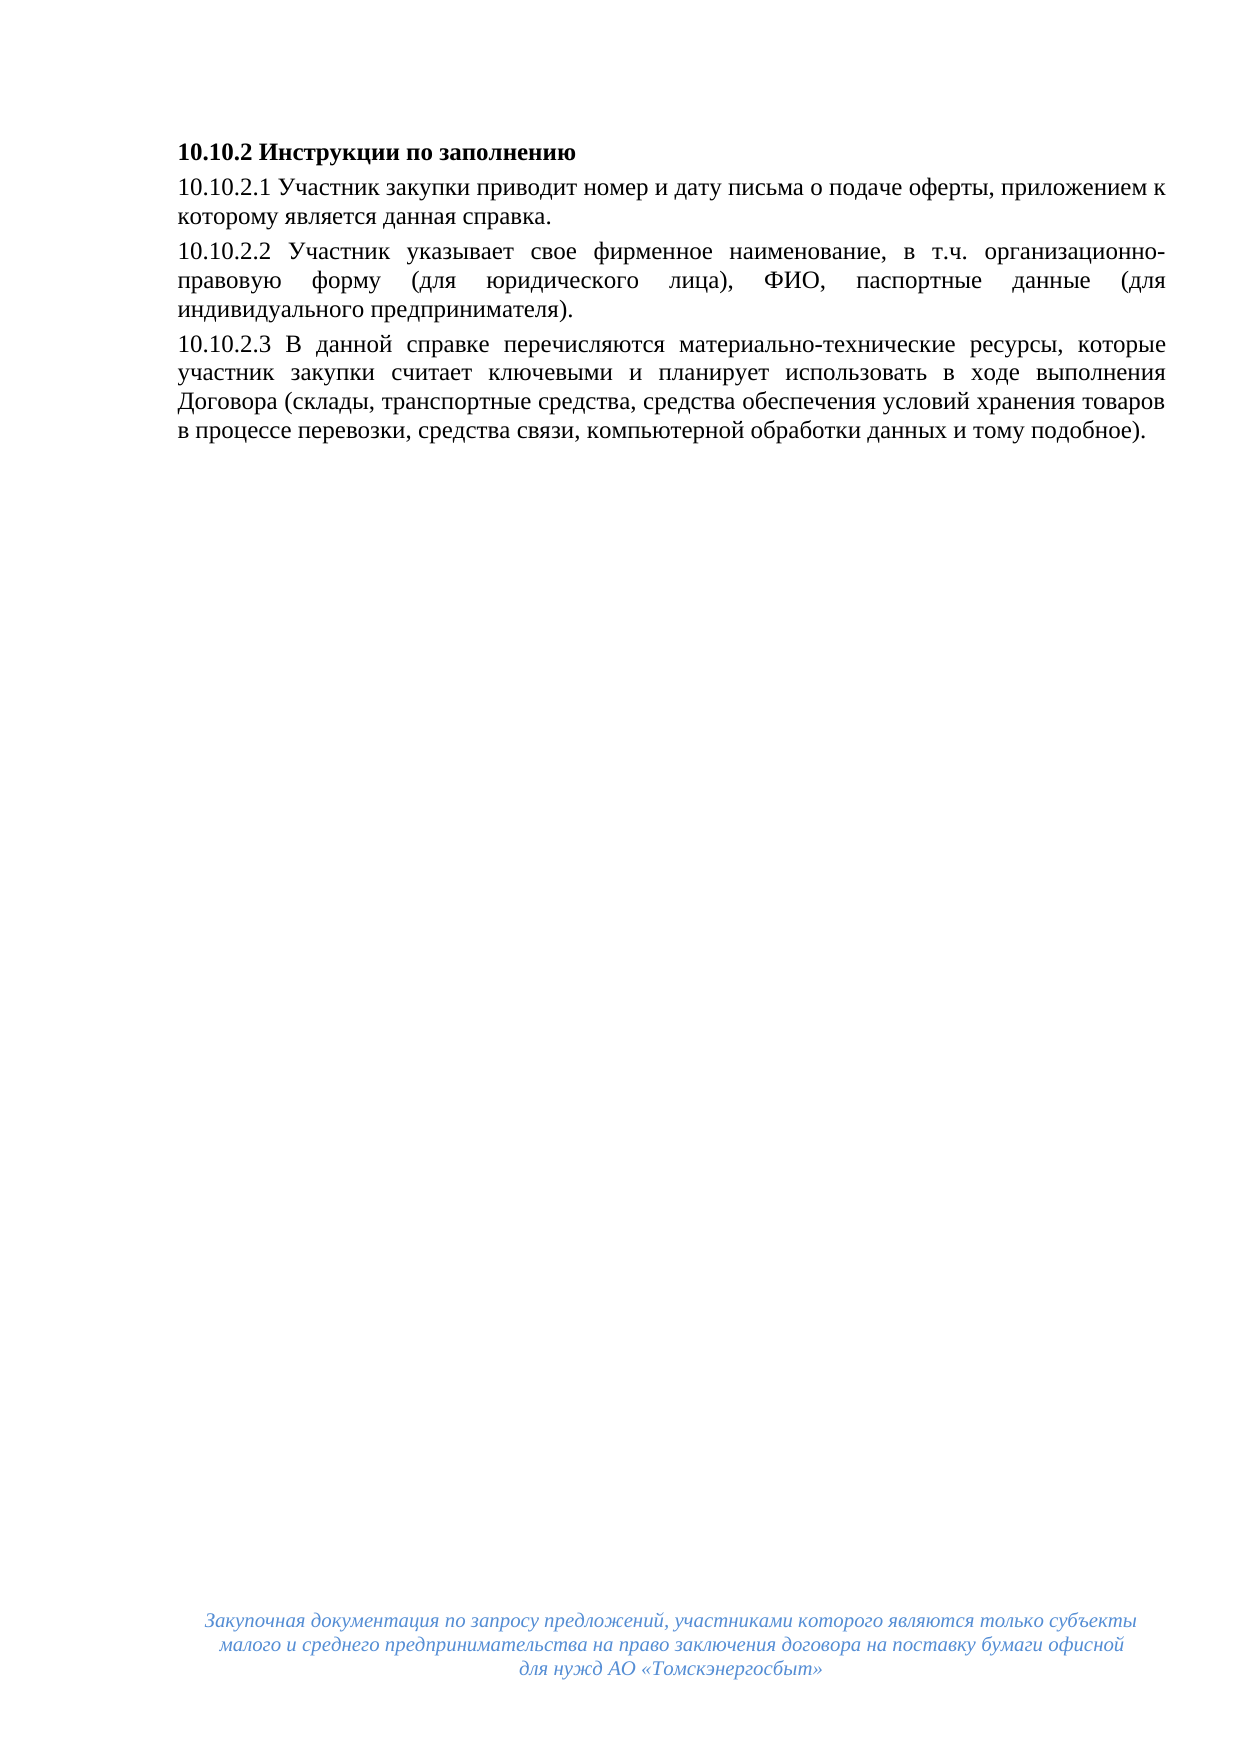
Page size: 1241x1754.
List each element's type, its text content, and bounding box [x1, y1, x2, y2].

text 10.10.2.3 В данной справке перечисляются материально-технические ресурсы, которые участник закупки считает ключевыми и планирует использовать в ходе выполнения Договора (склады, транспортные средства, средства обеспечения условий хранения товаров в процессе перевозки, средства связи, компьютерной обработки данных и тому подобное). [177, 329, 1167, 444]
text 10.10.2.1 Участник закупки приводит номер и дату письма о подаче оферты, приложением к которому является данная справка. [177, 172, 1167, 230]
text 10.10.2.2 Участник указывает свое фирменное наименование, в т.ч. организационно-правовую форму (для юридического лица), ФИО, паспортные данные (для индивидуального предпринимателя). [177, 236, 1167, 322]
text 10.10.2 Инструкции по заполнению [177, 137, 1167, 166]
